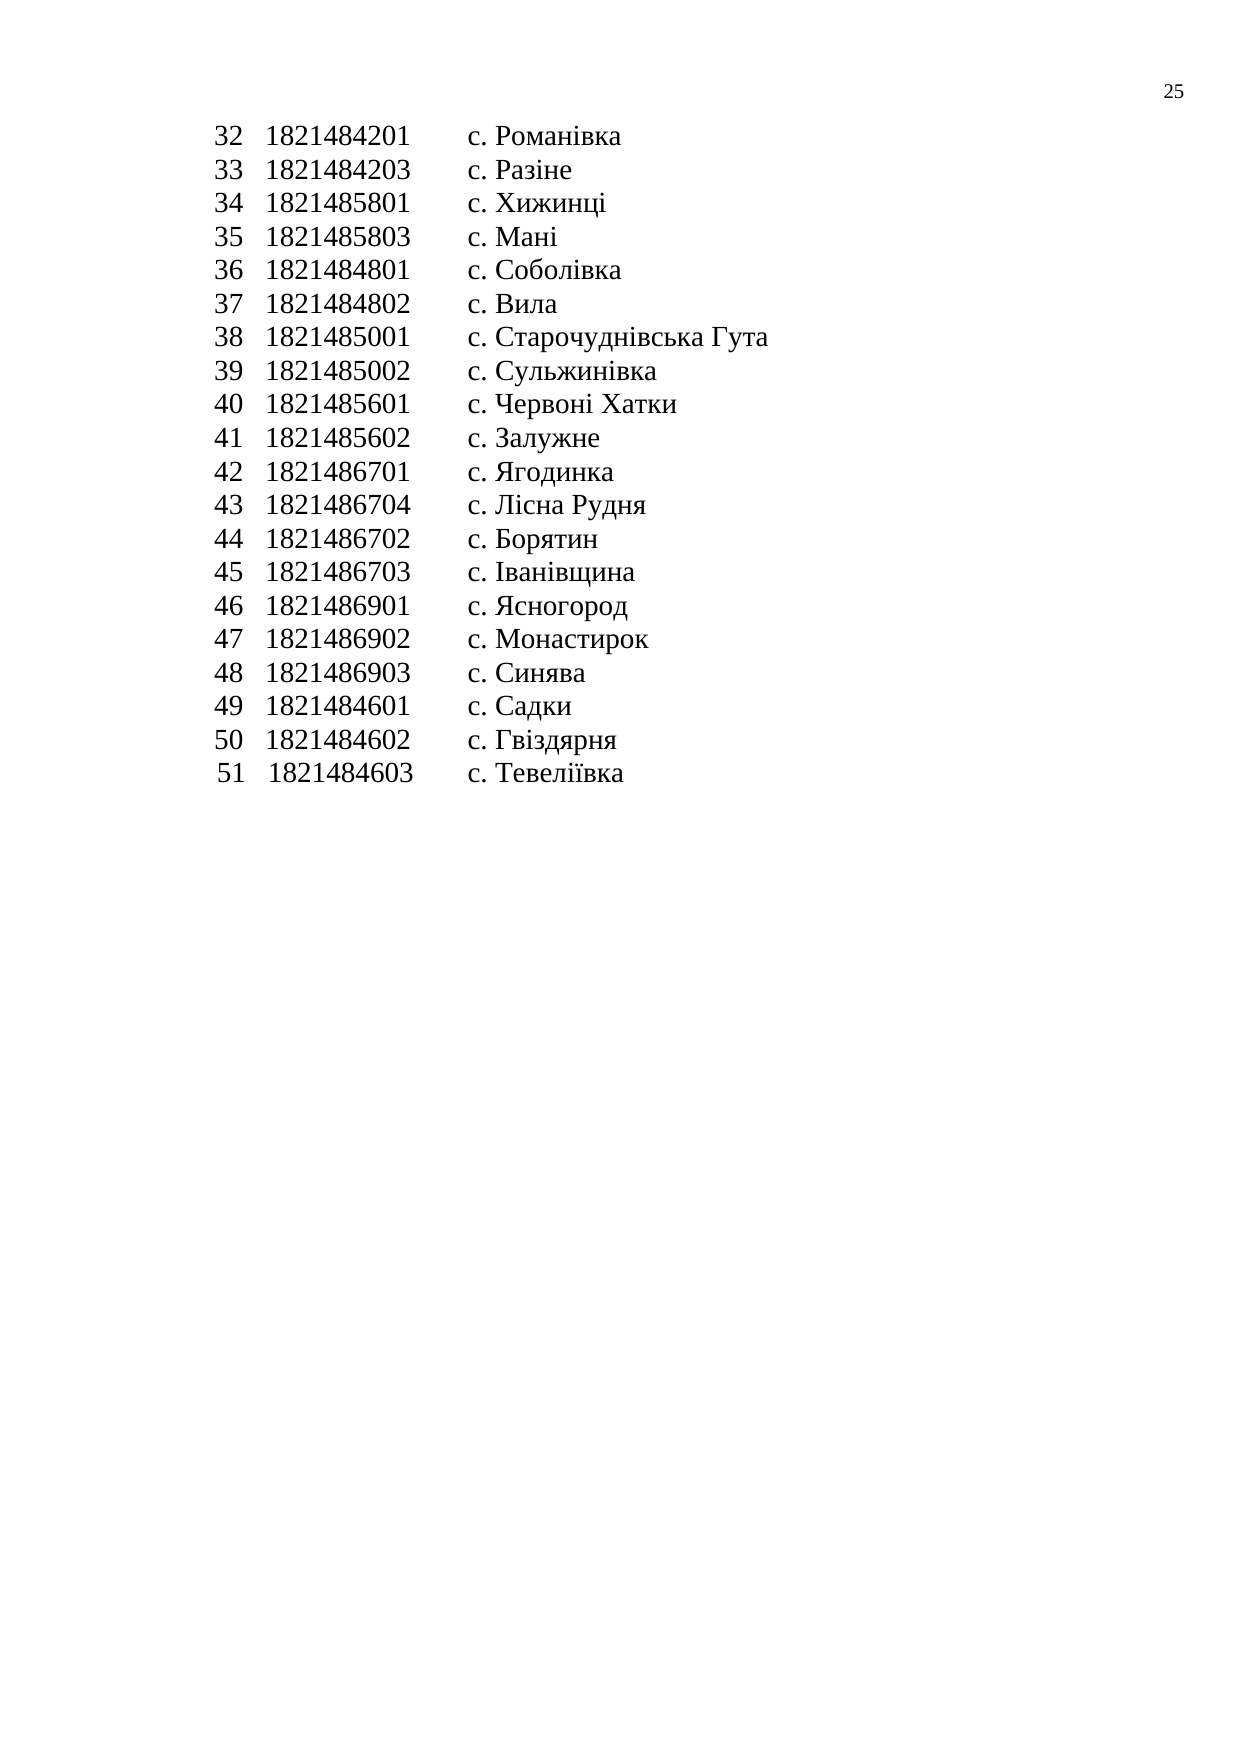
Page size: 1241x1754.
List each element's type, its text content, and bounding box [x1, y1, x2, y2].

text 48 1821486903 с. Синява [172, 655, 1186, 688]
text 37 1821484802 с. Вила [172, 286, 1186, 319]
text 39 1821485002 с. Сульжинівка [172, 353, 1186, 387]
text 33 1821484203 с. Разіне [172, 152, 1186, 185]
text 47 1821486902 с. Монастирок [172, 621, 1186, 655]
text 36 1821484801 с. Соболівка [172, 252, 1186, 286]
text 32 1821484201 с. Романівка [172, 118, 1186, 152]
text 49 1821484601 с. Садки [172, 688, 1186, 722]
text 40 1821485601 с. Червоні Хатки [172, 387, 1186, 420]
text 46 1821486901 с. Ясногород [172, 588, 1186, 621]
text 43 1821486704 с. Лісна Рудня [172, 487, 1186, 521]
text 35 1821485803 с. Мані [172, 219, 1186, 252]
text 51 1821484603 с. Тевеліївка [172, 756, 1186, 789]
text 44 1821486702 с. Борятин [172, 521, 1186, 554]
text 34 1821485801 с. Хижинці [172, 185, 1186, 219]
text 38 1821485001 с. Старочуднівська Гута [172, 319, 1186, 353]
text 45 1821486703 с. Іванівщина [172, 554, 1186, 588]
text 41 1821485602 с. Залужне [172, 420, 1186, 454]
text 50 1821484602 с. Гвіздярня [172, 722, 1186, 756]
text 42 1821486701 с. Ягодинка [172, 454, 1186, 487]
